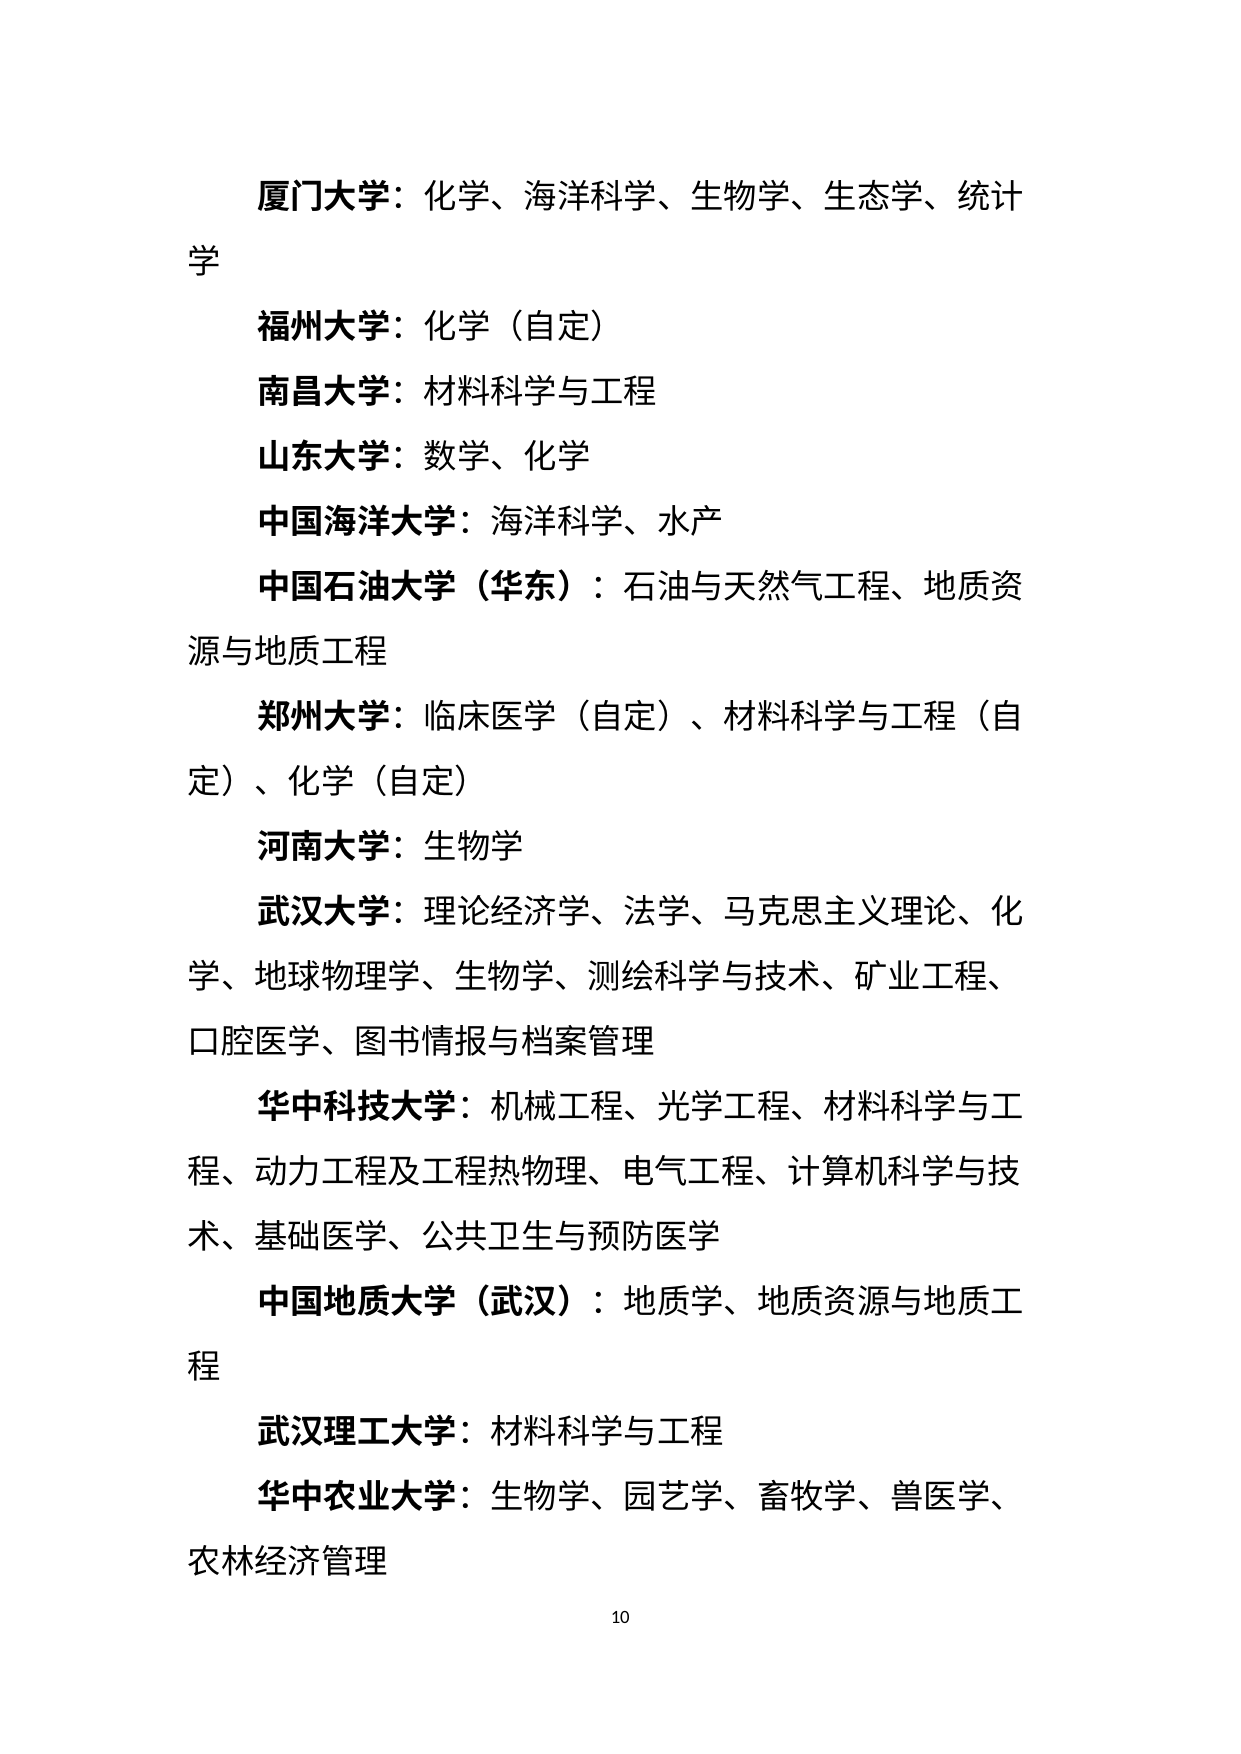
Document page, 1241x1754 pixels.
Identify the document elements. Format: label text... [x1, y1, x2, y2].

text 华中农业大学：生物学、园艺学、畜牧学、兽医学、农林经济管理 [187, 1462, 1053, 1592]
text 福州大学：化学（自定） [187, 292, 1053, 357]
text 河南大学：生物学 [187, 812, 1053, 877]
text 厦门大学：化学、海洋科学、生物学、生态学、统计学 [187, 162, 1053, 292]
text 武汉大学：理论经济学、法学、马克思主义理论、化学、地球物理学、生物学、测绘科学与技术、矿业工程、口腔医学、图书情报与档案管理 [187, 877, 1053, 1072]
text 武汉理工大学：材料科学与工程 [187, 1397, 1053, 1462]
text 中国海洋大学：海洋科学、水产 [187, 487, 1053, 552]
text 南昌大学：材料科学与工程 [187, 357, 1053, 422]
text 中国地质大学（武汉）：地质学、地质资源与地质工程 [187, 1267, 1053, 1397]
text 中国石油大学（华东）：石油与天然气工程、地质资源与地质工程 [187, 552, 1053, 682]
text 郑州大学：临床医学（自定）、材料科学与工程（自定）、化学（自定） [187, 682, 1053, 812]
text 山东大学：数学、化学 [187, 422, 1053, 487]
text 华中科技大学：机械工程、光学工程、材料科学与工程、动力工程及工程热物理、电气工程、计算机科学与技术、基础医学、公共卫生与预防医学 [187, 1072, 1053, 1267]
